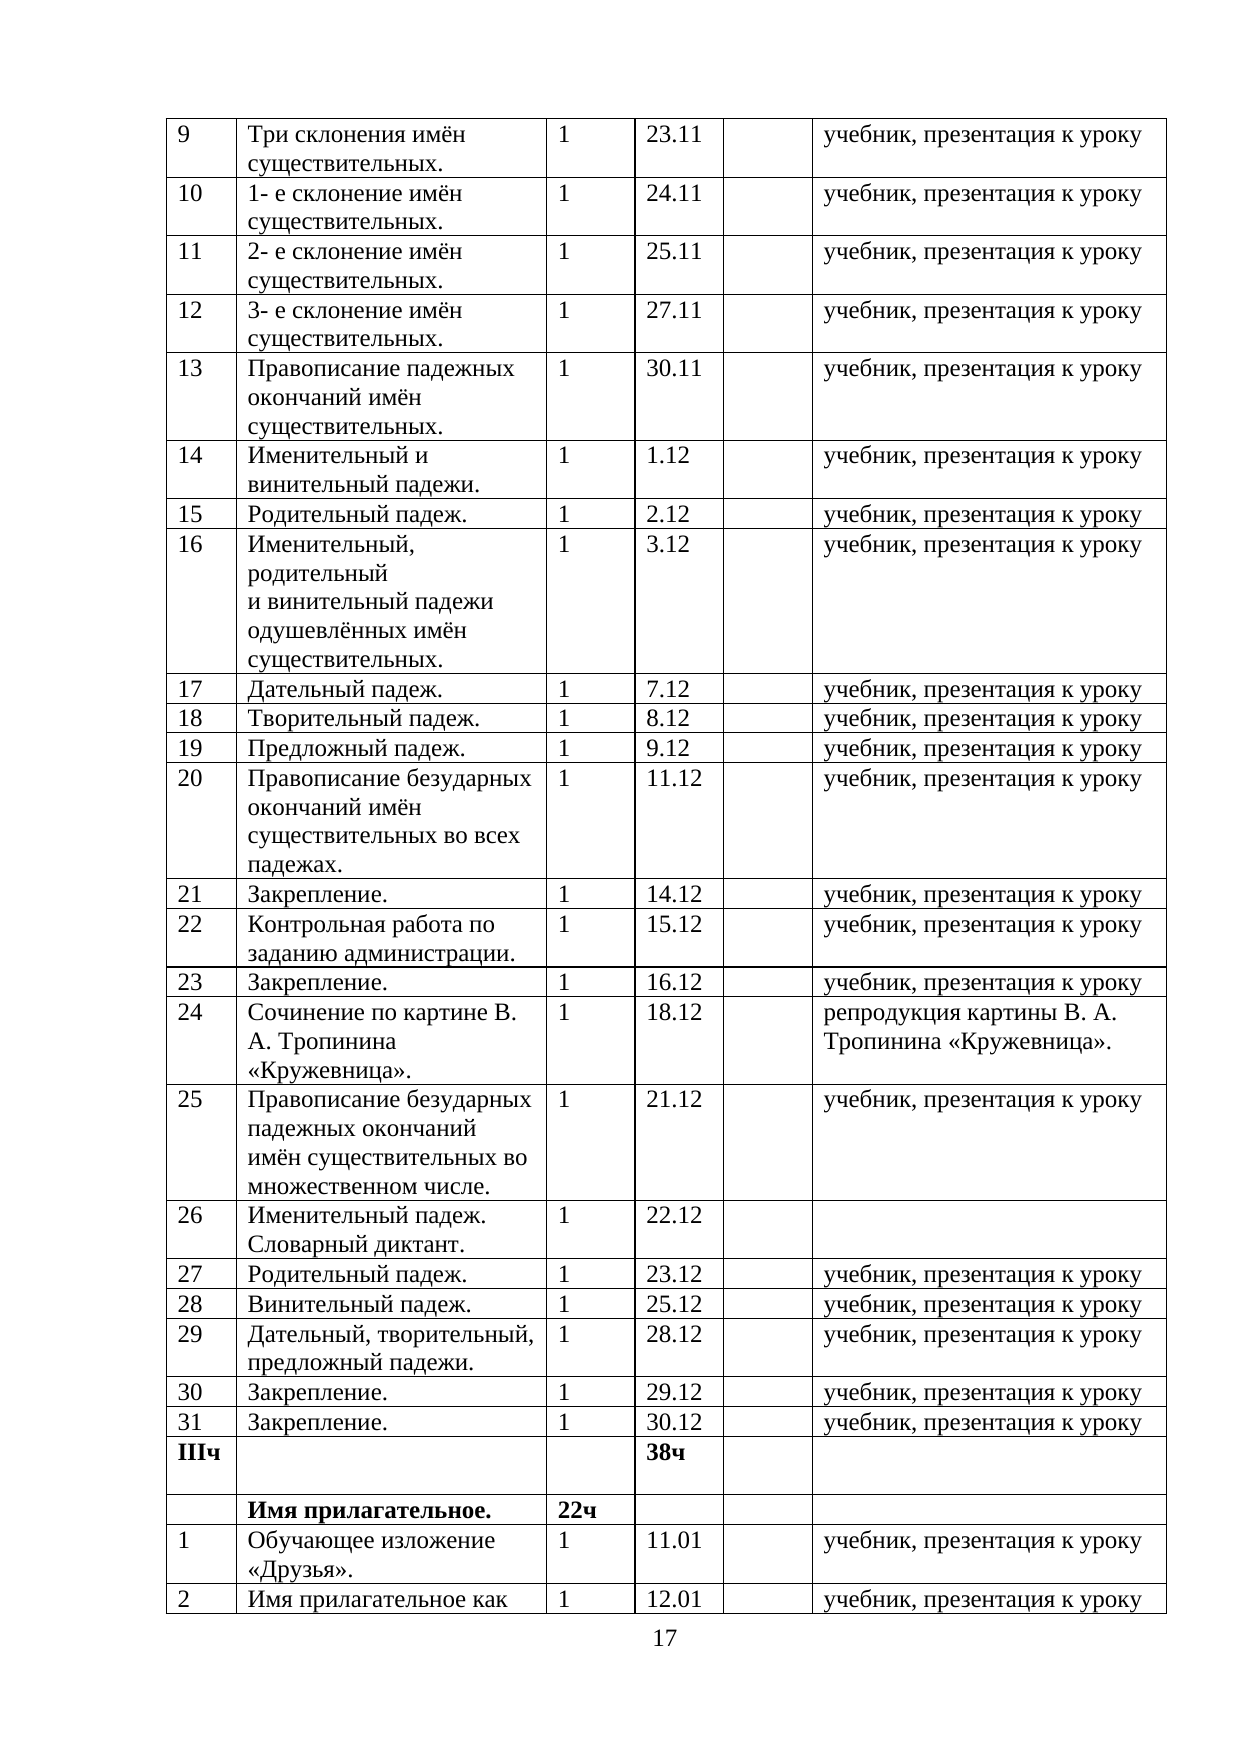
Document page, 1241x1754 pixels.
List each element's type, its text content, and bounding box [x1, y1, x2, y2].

table_cell 23.12 [636, 1259, 723, 1288]
table_cell [813, 1437, 1166, 1494]
table_cell Правописание безударных падежных окончаний имён существительных во множественном числе. [237, 1085, 546, 1199]
table_cell [724, 704, 812, 732]
table_cell Закрепление. [237, 1407, 546, 1436]
table_cell учебник, презентация к уроку [813, 529, 1166, 673]
table_cell 2 [167, 1584, 236, 1612]
table_cell 23.11 [636, 119, 723, 177]
table_cell 8.12 [636, 704, 723, 732]
table_cell учебник, презентация к уроку [813, 879, 1166, 908]
table_cell [724, 1319, 812, 1376]
table_cell [724, 353, 812, 439]
table_cell репродукция картины В. А. Тропинина «Кружевница». [813, 997, 1166, 1083]
table_cell 15 [167, 499, 236, 528]
table_cell учебник, презентация к уроку [813, 1525, 1166, 1583]
table_cell 1 [547, 763, 634, 878]
table_cell Винительный падеж. [237, 1289, 546, 1318]
table_cell 24.11 [636, 178, 723, 235]
table_cell 1 [547, 1201, 634, 1258]
table_cell 29 [167, 1319, 236, 1376]
table_cell [724, 529, 812, 673]
table_cell Родительный падеж. [237, 499, 546, 528]
table_cell Имя прилагательное. [237, 1495, 546, 1524]
table_cell 21 [167, 879, 236, 908]
table_cell 1 [547, 178, 634, 235]
table_cell Именительный, родительный и винительный падежи одушевлённых имён существительных. [237, 529, 546, 673]
table_cell 12.01 [636, 1584, 723, 1612]
table_cell 28.12 [636, 1319, 723, 1376]
table_cell Закрепление. [237, 1377, 546, 1406]
table_cell 2- е склонение имён существительных. [237, 236, 546, 294]
table_cell учебник, презентация к уроку [813, 295, 1166, 352]
table_cell Правописание падежных окончаний имён существительных. [237, 353, 546, 439]
table_cell 12 [167, 295, 236, 352]
table_cell [724, 1201, 812, 1258]
table_cell 21.12 [636, 1085, 723, 1199]
table_cell IIIч [167, 1437, 236, 1494]
table_cell 1 [547, 997, 634, 1083]
table_cell Контрольная работа по заданию администрации. [237, 909, 546, 966]
table_cell [724, 997, 812, 1083]
table_cell [724, 119, 812, 177]
table_cell 13 [167, 353, 236, 439]
table_cell 31 [167, 1407, 236, 1436]
table_cell 23 [167, 968, 236, 996]
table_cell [237, 1584, 546, 1612]
table_cell 25 [167, 1085, 236, 1199]
table_cell 1 [547, 529, 634, 673]
table_cell Родительный падеж. [237, 1259, 546, 1288]
table_cell 1 [547, 1259, 634, 1288]
table_cell 22 [167, 909, 236, 966]
table_cell Три склонения имён существительных. [237, 119, 546, 177]
table_cell [724, 499, 812, 528]
table_cell Творительный падеж. [237, 704, 546, 732]
table_cell учебник, презентация к уроку [813, 704, 1166, 732]
table_cell 22.12 [636, 1201, 723, 1258]
table_cell 15.12 [636, 909, 723, 966]
table_cell 1 [547, 968, 634, 996]
table_cell 3.12 [636, 529, 723, 673]
table_cell 29.12 [636, 1377, 723, 1406]
table_cell [724, 1407, 812, 1436]
table_cell 1 [547, 295, 634, 352]
table_cell 14 [167, 441, 236, 498]
table_cell [724, 909, 812, 966]
table_cell Закрепление. [237, 879, 546, 908]
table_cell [813, 1584, 1166, 1612]
table_cell [724, 1377, 812, 1406]
table_cell 30.12 [636, 1407, 723, 1436]
table_cell 1 [547, 1584, 634, 1612]
table_cell учебник, презентация к уроку [813, 763, 1166, 878]
table_cell учебник, презентация к уроку [813, 441, 1166, 498]
table_cell учебник, презентация к уроку [813, 674, 1166, 702]
table_cell 1 [167, 1525, 236, 1583]
table_cell 1 [547, 879, 634, 908]
table_cell учебник, презентация к уроку [813, 909, 1166, 966]
table_cell [724, 1584, 812, 1612]
table_cell учебник, презентация к уроку [813, 1259, 1166, 1288]
table_cell 7.12 [636, 674, 723, 702]
table_cell 1 [547, 1319, 634, 1376]
table_cell 14.12 [636, 879, 723, 908]
table_cell 11 [167, 236, 236, 294]
table_cell 1 [547, 236, 634, 294]
table_cell 17 [167, 674, 236, 702]
table_cell [724, 1259, 812, 1288]
table_cell 1 [547, 353, 634, 439]
table_cell 1 [547, 909, 634, 966]
table_cell 20 [167, 763, 236, 878]
table_cell 11.01 [636, 1525, 723, 1583]
table_cell 1 [547, 1407, 634, 1436]
table_cell 16 [167, 529, 236, 673]
table_cell [813, 1495, 1166, 1524]
table_cell Обучающее изложение «Друзья». [237, 1525, 546, 1583]
table_cell [724, 1085, 812, 1199]
table_cell Дательный, творительный, предложный падежи. [237, 1319, 546, 1376]
table_cell [547, 1437, 634, 1494]
table_cell Сочинение по картине В. А. Тропинина «Кружевница». [237, 997, 546, 1083]
table_cell 1 [547, 499, 634, 528]
table_cell 25.11 [636, 236, 723, 294]
table_cell 10 [167, 178, 236, 235]
table_cell учебник, презентация к уроку [813, 236, 1166, 294]
table_cell [167, 1495, 236, 1524]
table_cell [813, 1201, 1166, 1258]
table_cell 38ч [636, 1437, 723, 1494]
table_cell [724, 674, 812, 702]
table_cell учебник, презентация к уроку [813, 353, 1166, 439]
table_cell 9 [167, 119, 236, 177]
table_cell учебник, презентация к уроку [813, 1289, 1166, 1318]
table_cell учебник, презентация к уроку [813, 1319, 1166, 1376]
table_cell [636, 1495, 723, 1524]
table_cell 1 [547, 733, 634, 762]
table_cell [724, 178, 812, 235]
table_cell учебник, презентация к уроку [813, 499, 1166, 528]
table_cell учебник, презентация к уроку [813, 178, 1166, 235]
table_cell 27 [167, 1259, 236, 1288]
table_cell [724, 1289, 812, 1318]
table_cell 1 [547, 441, 634, 498]
table_cell 1 [547, 1377, 634, 1406]
table_cell [724, 968, 812, 996]
table_cell [724, 441, 812, 498]
table_cell учебник, презентация к уроку [813, 1407, 1166, 1436]
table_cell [813, 119, 1166, 177]
table_cell [724, 763, 812, 878]
table_cell [724, 1495, 812, 1524]
table_cell 16.12 [636, 968, 723, 996]
table_cell [724, 733, 812, 762]
table_cell учебник, презентация к уроку [813, 968, 1166, 996]
table_cell 22ч [547, 1495, 634, 1524]
table_cell 28 [167, 1289, 236, 1318]
table_cell [237, 1437, 546, 1494]
table_cell 30.11 [636, 353, 723, 439]
table_cell учебник, презентация к уроку [813, 733, 1166, 762]
table_cell 11.12 [636, 763, 723, 878]
table_cell [724, 1437, 812, 1494]
table_cell 24 [167, 997, 236, 1083]
table_cell 1 [547, 119, 634, 177]
table_cell 27.11 [636, 295, 723, 352]
table_cell 2.12 [636, 499, 723, 528]
table_cell Закрепление. [237, 968, 546, 996]
table_cell 19 [167, 733, 236, 762]
table_cell учебник, презентация к уроку [813, 1085, 1166, 1199]
table_cell 1 [547, 1289, 634, 1318]
table_cell 9.12 [636, 733, 723, 762]
table_cell 1 [547, 674, 634, 702]
table_cell [724, 1525, 812, 1583]
table_cell 18.12 [636, 997, 723, 1083]
table_cell 26 [167, 1201, 236, 1258]
table_cell Предложный падеж. [237, 733, 546, 762]
table_cell [724, 236, 812, 294]
table_cell Именительный и винительный падежи. [237, 441, 546, 498]
table_cell 18 [167, 704, 236, 732]
table_cell [724, 295, 812, 352]
table_cell 3- е склонение имён существительных. [237, 295, 546, 352]
table_cell 25.12 [636, 1289, 723, 1318]
table_cell 1 [547, 704, 634, 732]
table_cell Правописание безударных окончаний имён существительных во всех падежах. [237, 763, 546, 878]
table_cell Именительный падеж. Словарный диктант. [237, 1201, 546, 1258]
table_cell 30 [167, 1377, 236, 1406]
table_cell [724, 879, 812, 908]
table_cell 1 [547, 1525, 634, 1583]
table_cell 1- е склонение имён существительных. [237, 178, 546, 235]
table_cell 1 [547, 1085, 634, 1199]
table_cell 1.12 [636, 441, 723, 498]
table_cell учебник, презентация к уроку [813, 1377, 1166, 1406]
table_cell Дательный падеж. [237, 674, 546, 702]
